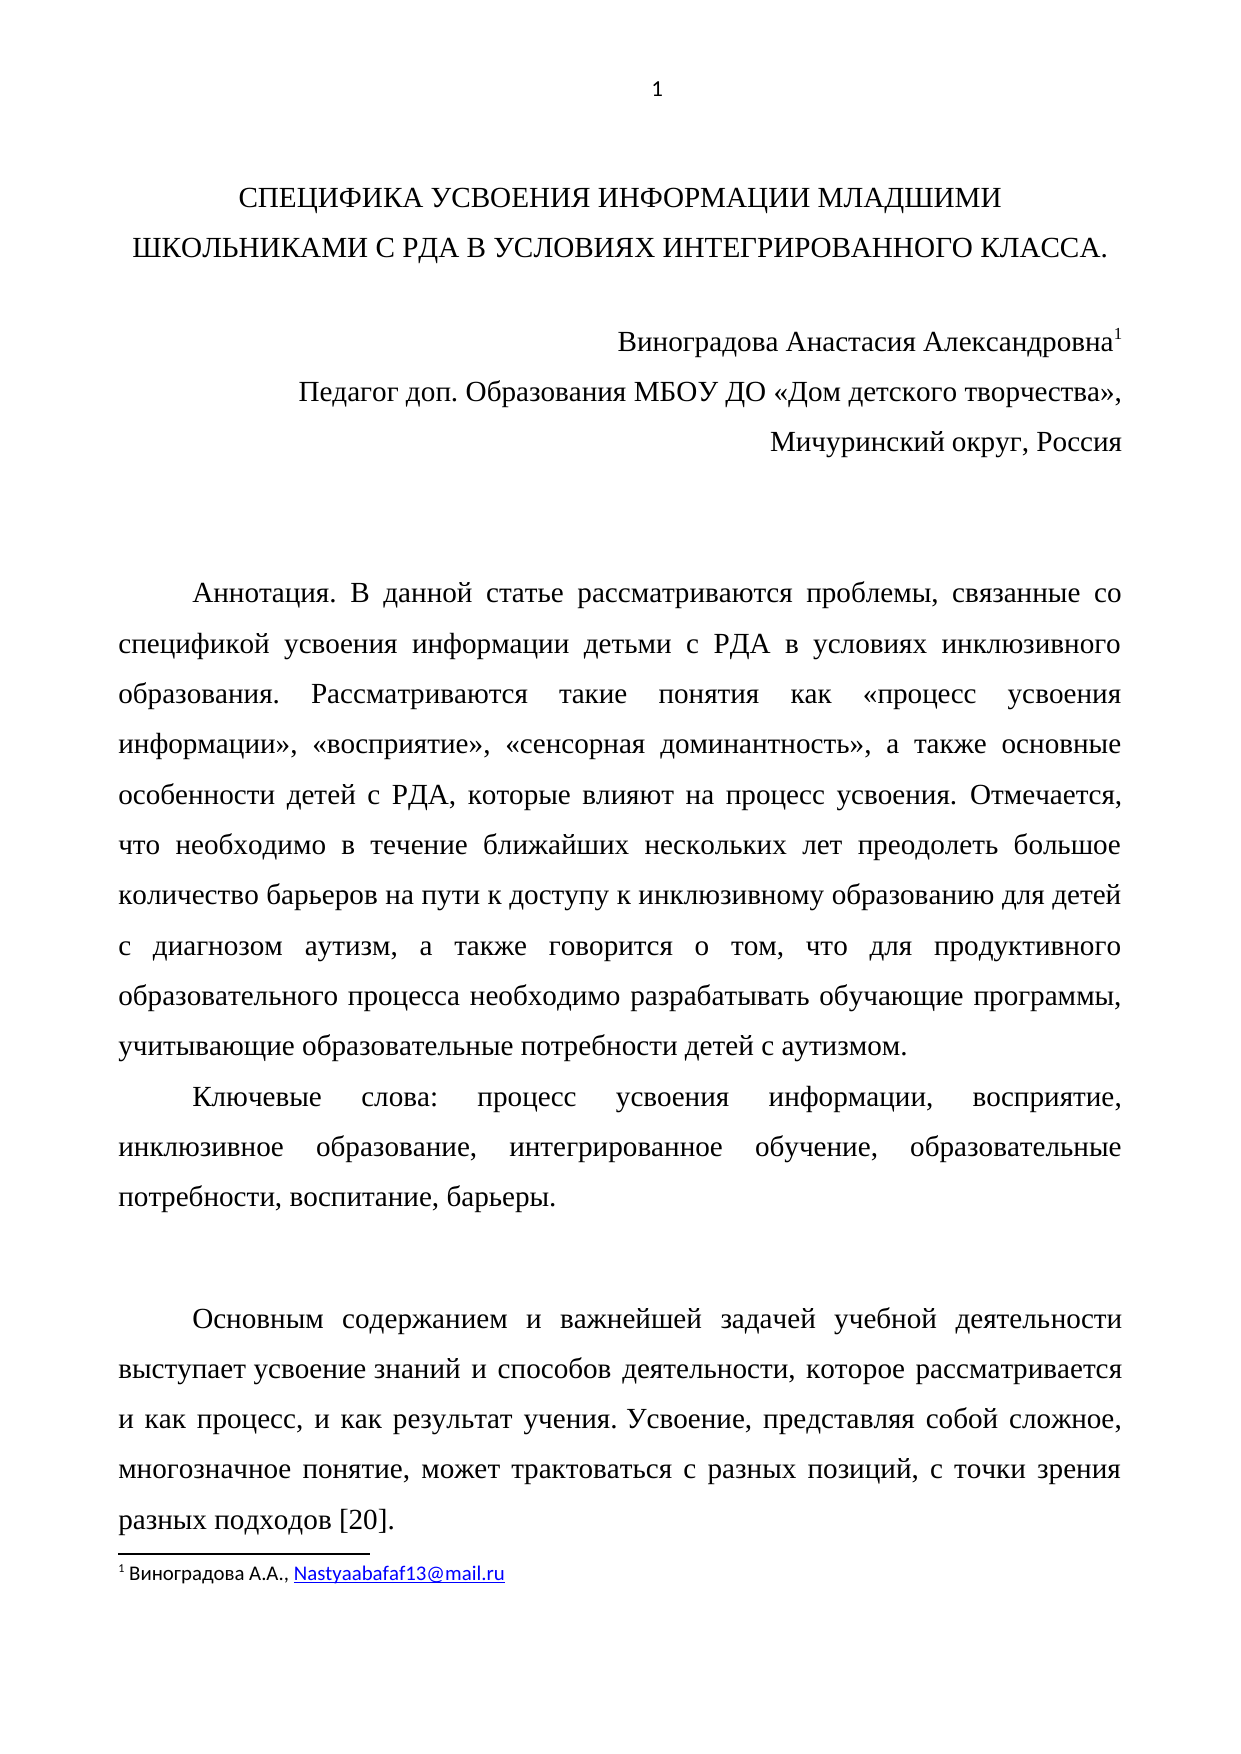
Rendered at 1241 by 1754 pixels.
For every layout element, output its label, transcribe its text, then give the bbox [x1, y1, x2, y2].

text СПЕЦИФИКА УСВОЕНИЯ ИНФОРМАЦИИ МЛАДШИМИ ШКОЛЬНИКАМИ С РДА В УСЛОВИЯХ ИНТЕГРИРОВАННОГО КЛАССА. [118, 180, 1122, 264]
text Ключевые слова: процесс усвоения информации, восприятие, инклюзивное образование, интегрированное обучение, образовательные потребности, воспитание, барьеры. [118, 1079, 1122, 1213]
text Виноградова Анастасия Александровна [118, 324, 1122, 357]
text Аннотация. В данной статье рассматриваются проблемы, связанные со спецификой усвоения информации детьми с РДА в условиях инклюзивного образования. Рассматриваются такие понятия как «процесс усвоения информации», «восприятие», «сенсорная доминантность», а также основные особенности детей с РДА, которые влияют на процесс усвоения. Отмечается, что необходимо в течение ближайших нескольких лет преодолеть большое количество барьеров на пути к доступу к инклюзивному образованию для детей с диагнозом аутизм, а также говорится о том, что для продуктивного образовательного процесса необходимо разрабатывать обучающие программы, учитывающие образовательные потребности детей с аутизмом. [118, 576, 1122, 1062]
text Мичуринский округ, Россия [118, 424, 1122, 458]
text Педагог доп. Образования МБОУ ДО «Дом детского творчества», [118, 374, 1122, 408]
text Основным содержанием и важнейшей задачей учебной деятельности выступает усвоение знаний и способов деятельности, которое рассматривается и как процесс, и как результат учения. Усвоение, представляя собой сложное, многозначное понятие, может трактоваться с разных позиций, с точки зрения разных подходов [20]. [118, 1301, 1122, 1536]
